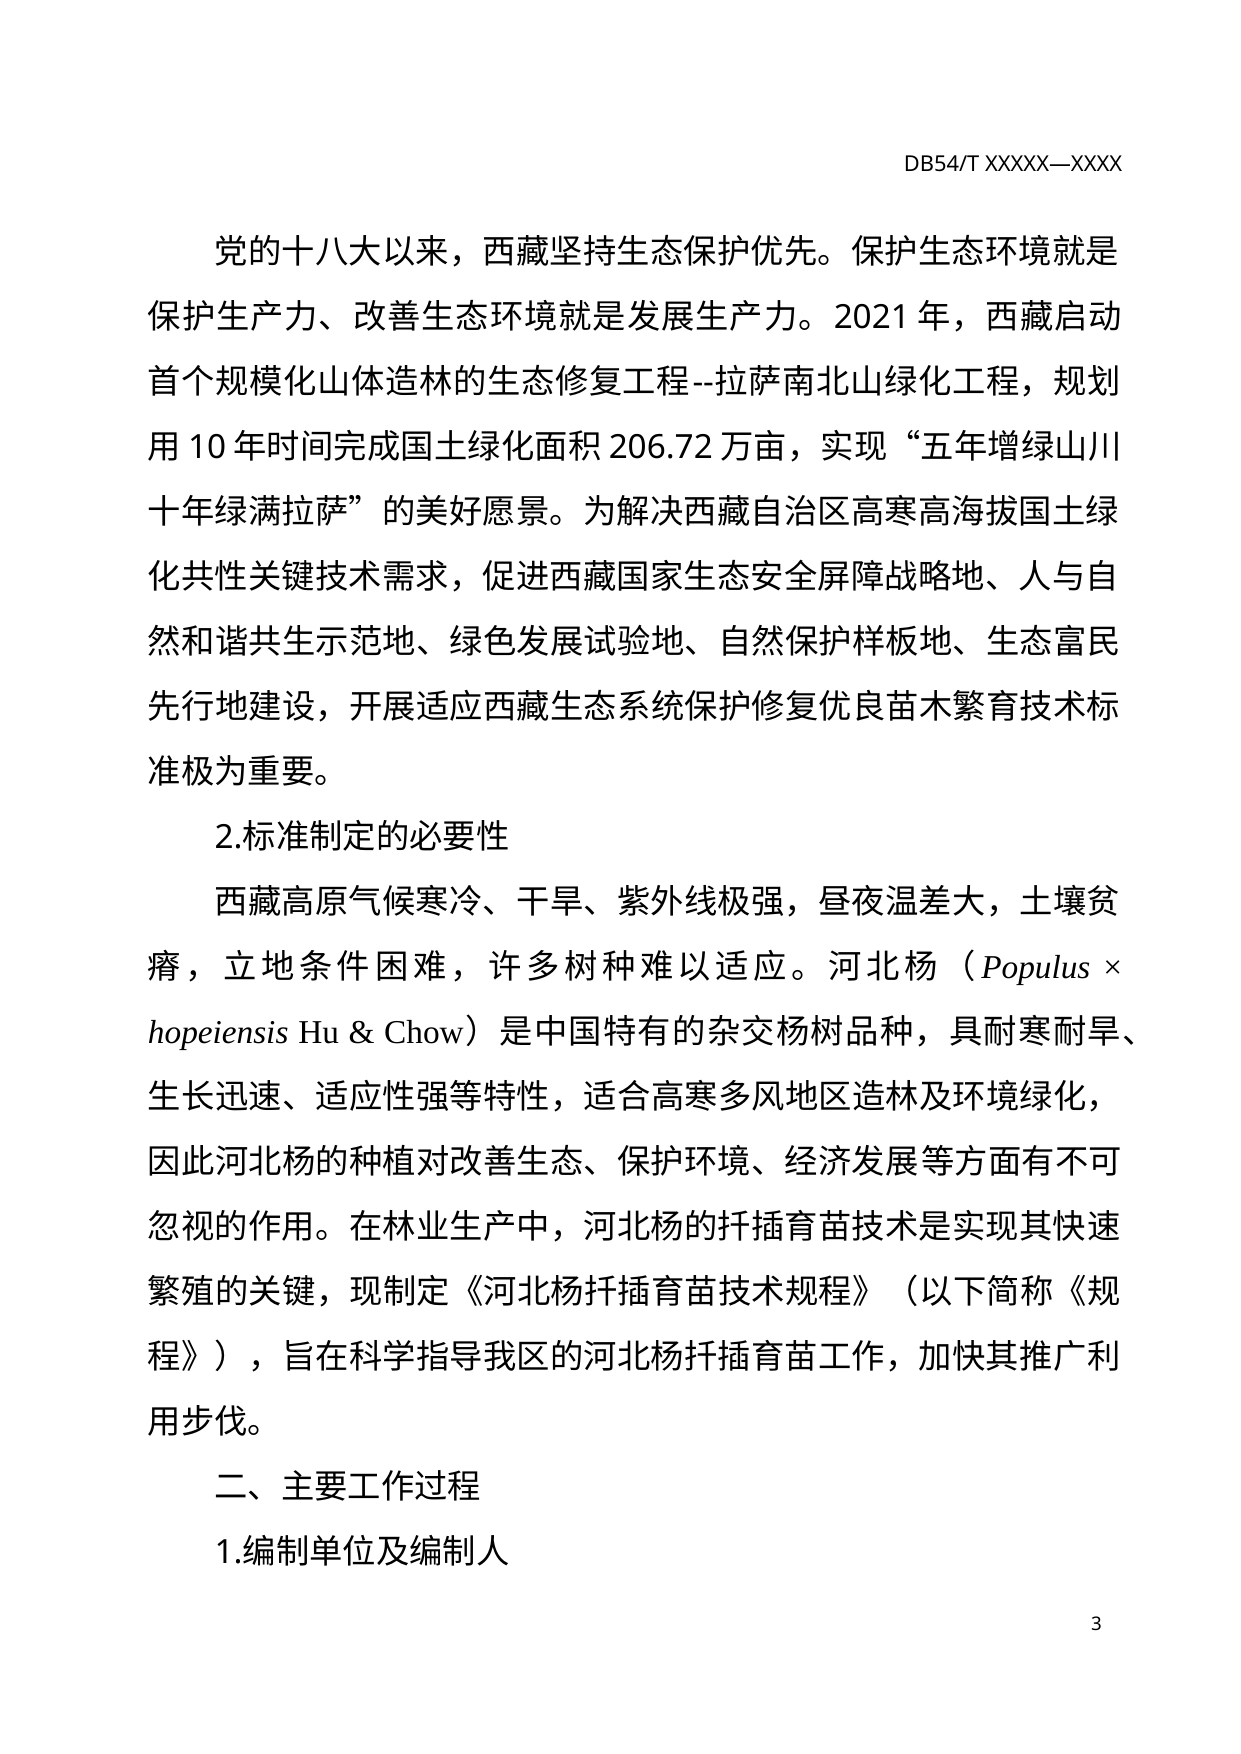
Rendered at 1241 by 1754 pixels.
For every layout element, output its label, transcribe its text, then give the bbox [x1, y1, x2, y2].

text 二、主要工作过程 [148, 1452, 1122, 1517]
text 1.编制单位及编制人 [148, 1517, 1122, 1582]
text 西藏高原气候寒冷、干旱、紫外线极强，昼夜温差大，土壤贫瘠，立地条件困难，许多树种难以适应。河北杨（Populus × hopeiensis Hu & Chow）是中国特有的杂交杨树品种，具耐寒耐旱、生长迅速、适应性强等特性，适合高寒多风地区造林及环境绿化，因此河北杨的种植对改善生态、保护环境、经济发展等方面有不可忽视的作用。在林业生产中，河北杨的扦插育苗技术是实现其快速繁殖的关键，现制定《河北杨扦插育苗技术规程》（以下简称《规程》），旨在科学指导我区的河北杨扦插育苗工作，加快其推广利用步伐。 [148, 867, 1122, 1452]
text 党的十八大以来，西藏坚持生态保护优先。保护生态环境就是保护生产力、改善生态环境就是发展生产力。2021年，西藏启动首个规模化山体造林的生态修复工程--拉萨南北山绿化工程，规划用10年时间完成国土绿化面积206.72万亩，实现“五年增绿山川，十年绿满拉萨”的美好愿景。为解决西藏自治区高寒高海拔国土绿化共性关键技术需求，促进西藏国家生态安全屏障战略地、人与自然和谐共生示范地、绿色发展试验地、自然保护样板地、生态富民先行地建设，开展适应西藏生态系统保护修复优良苗木繁育技术标准极为重要。 [148, 217, 1122, 802]
text 2.标准制定的必要性 [148, 802, 1122, 867]
